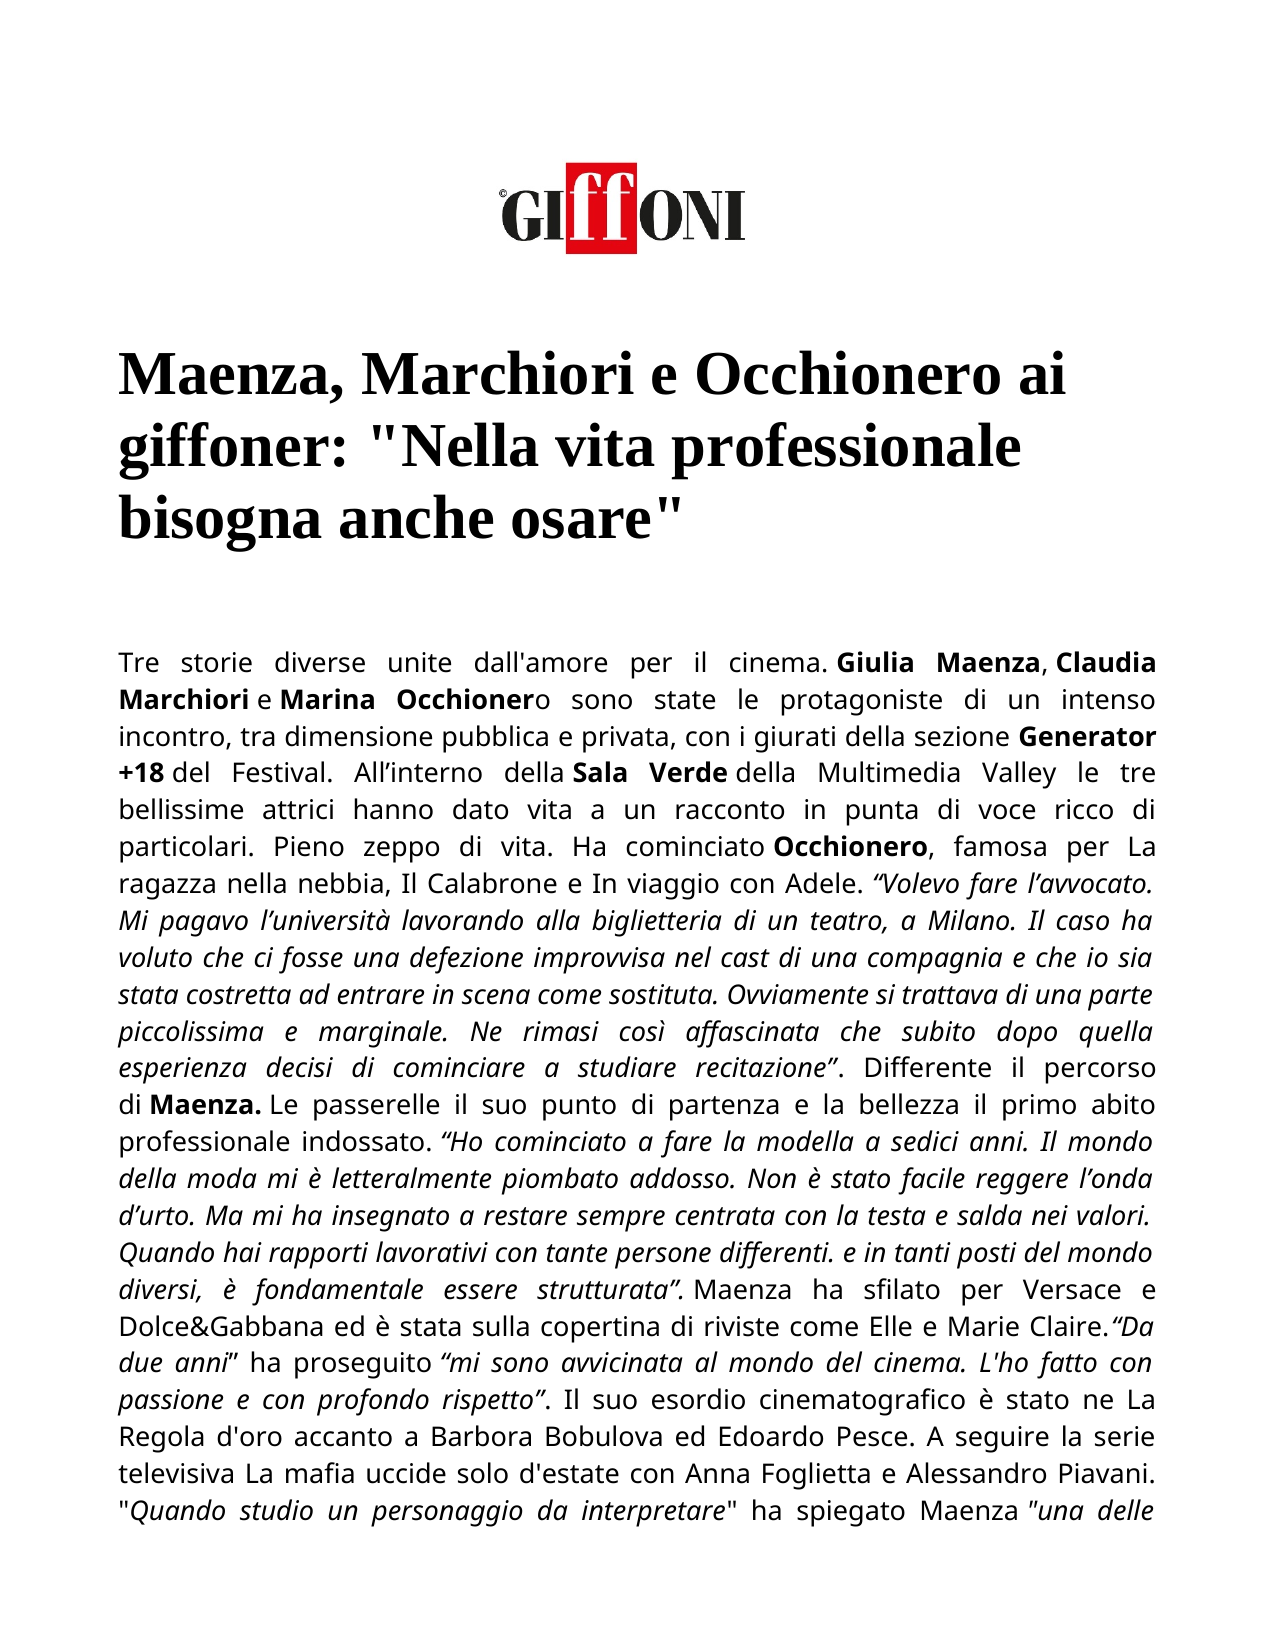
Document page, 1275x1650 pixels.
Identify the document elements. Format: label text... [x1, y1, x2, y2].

picture [485, 142, 757, 282]
subtitle Maenza, Marchiori e Occhionero ai giffoner: "Nella vita professionale bisogna anche osare" [118, 336, 1157, 552]
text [118, 643, 1157, 1528]
